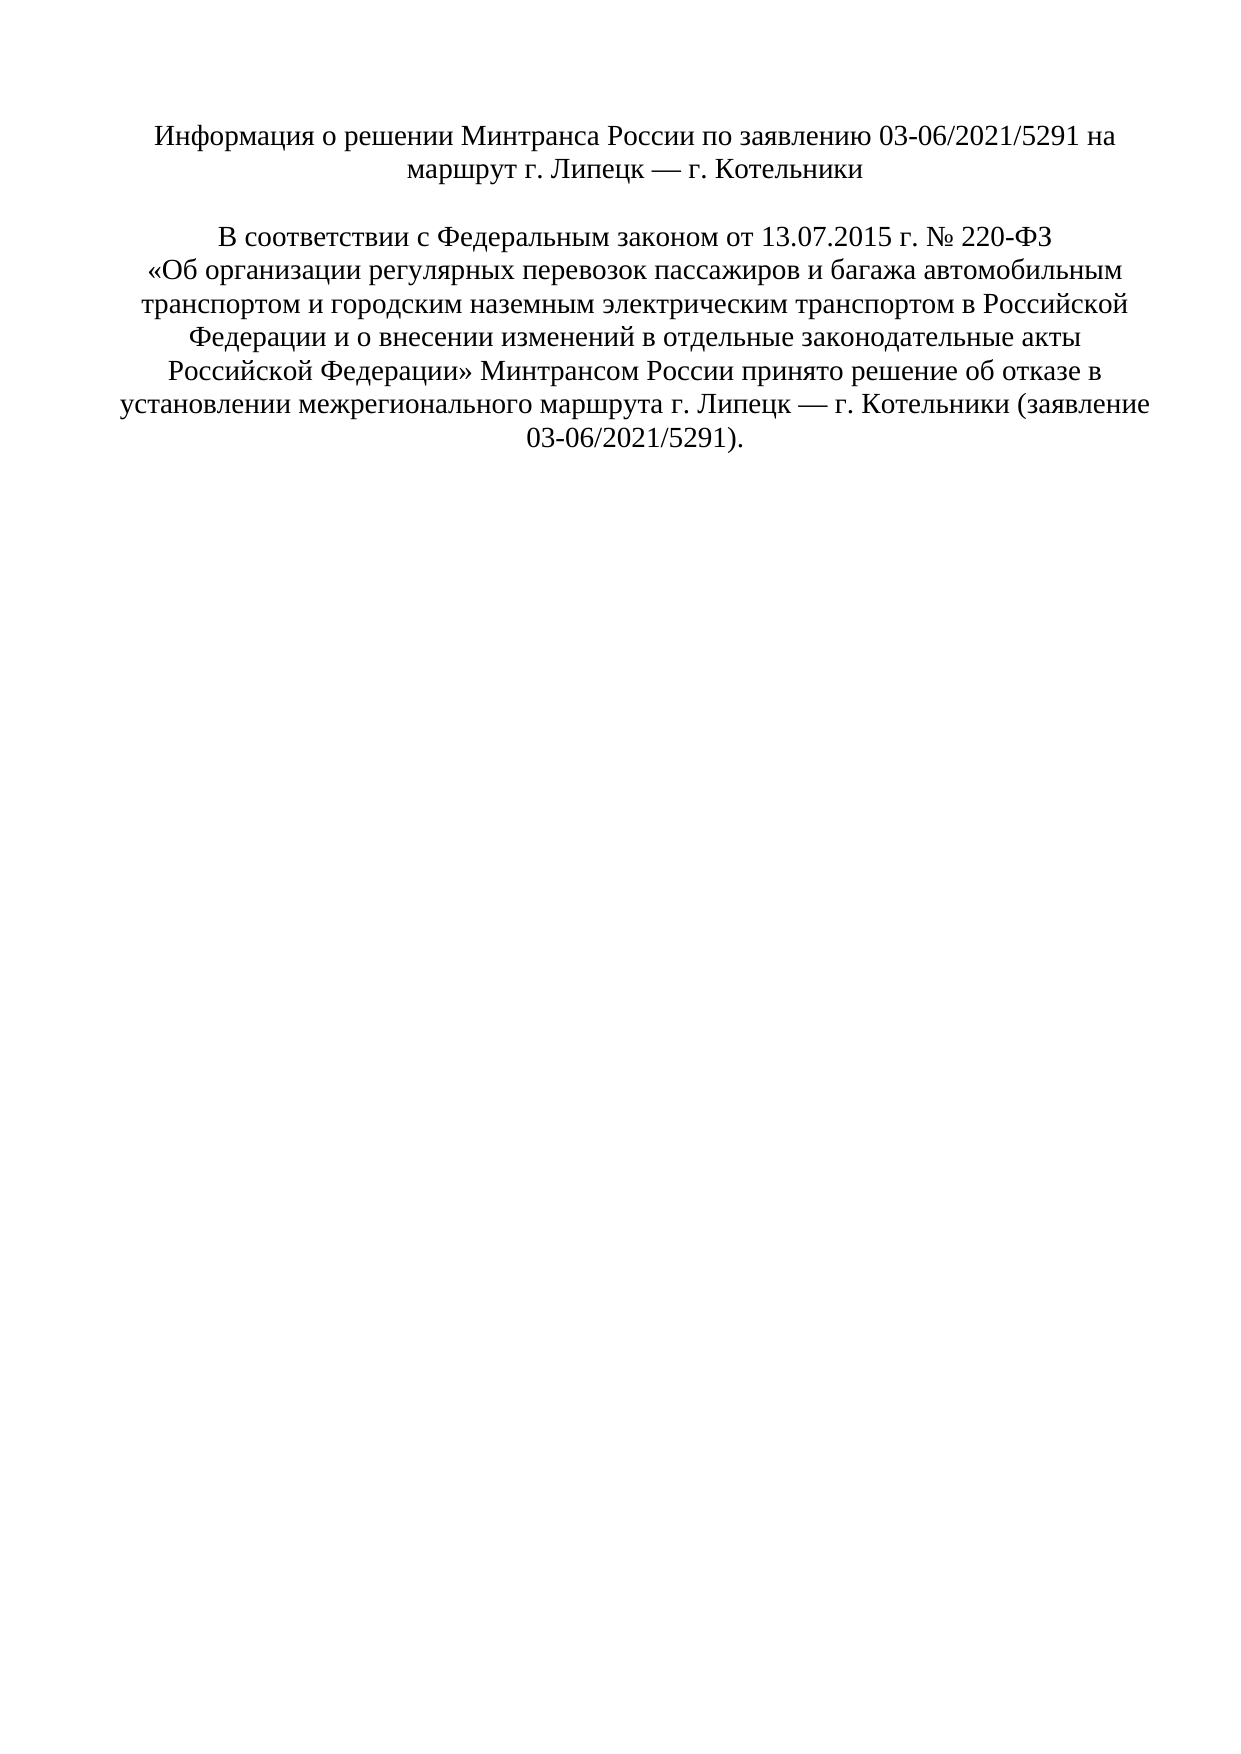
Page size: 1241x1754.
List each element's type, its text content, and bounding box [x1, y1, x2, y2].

text В соответствии с Федеральным законом от 13.07.2015 г. № 220-ФЗ «Об организации регулярных перевозок пассажиров и багажа автомобильным транспортом и городским наземным электрическим транспортом в Российской Федерации и о внесении изменений в отдельные законодательные акты Российской Федерации» Минтрансом России принято решение об отказе в установлении межрегионального маршрута г. Липецк — г. Котельники (заявление 03-06/2021/5291). [118, 219, 1152, 453]
text Информация о решении Минтранса России по заявлению 03-06/2021/5291 на маршрут г. Липецк — г. Котельники [118, 118, 1152, 185]
